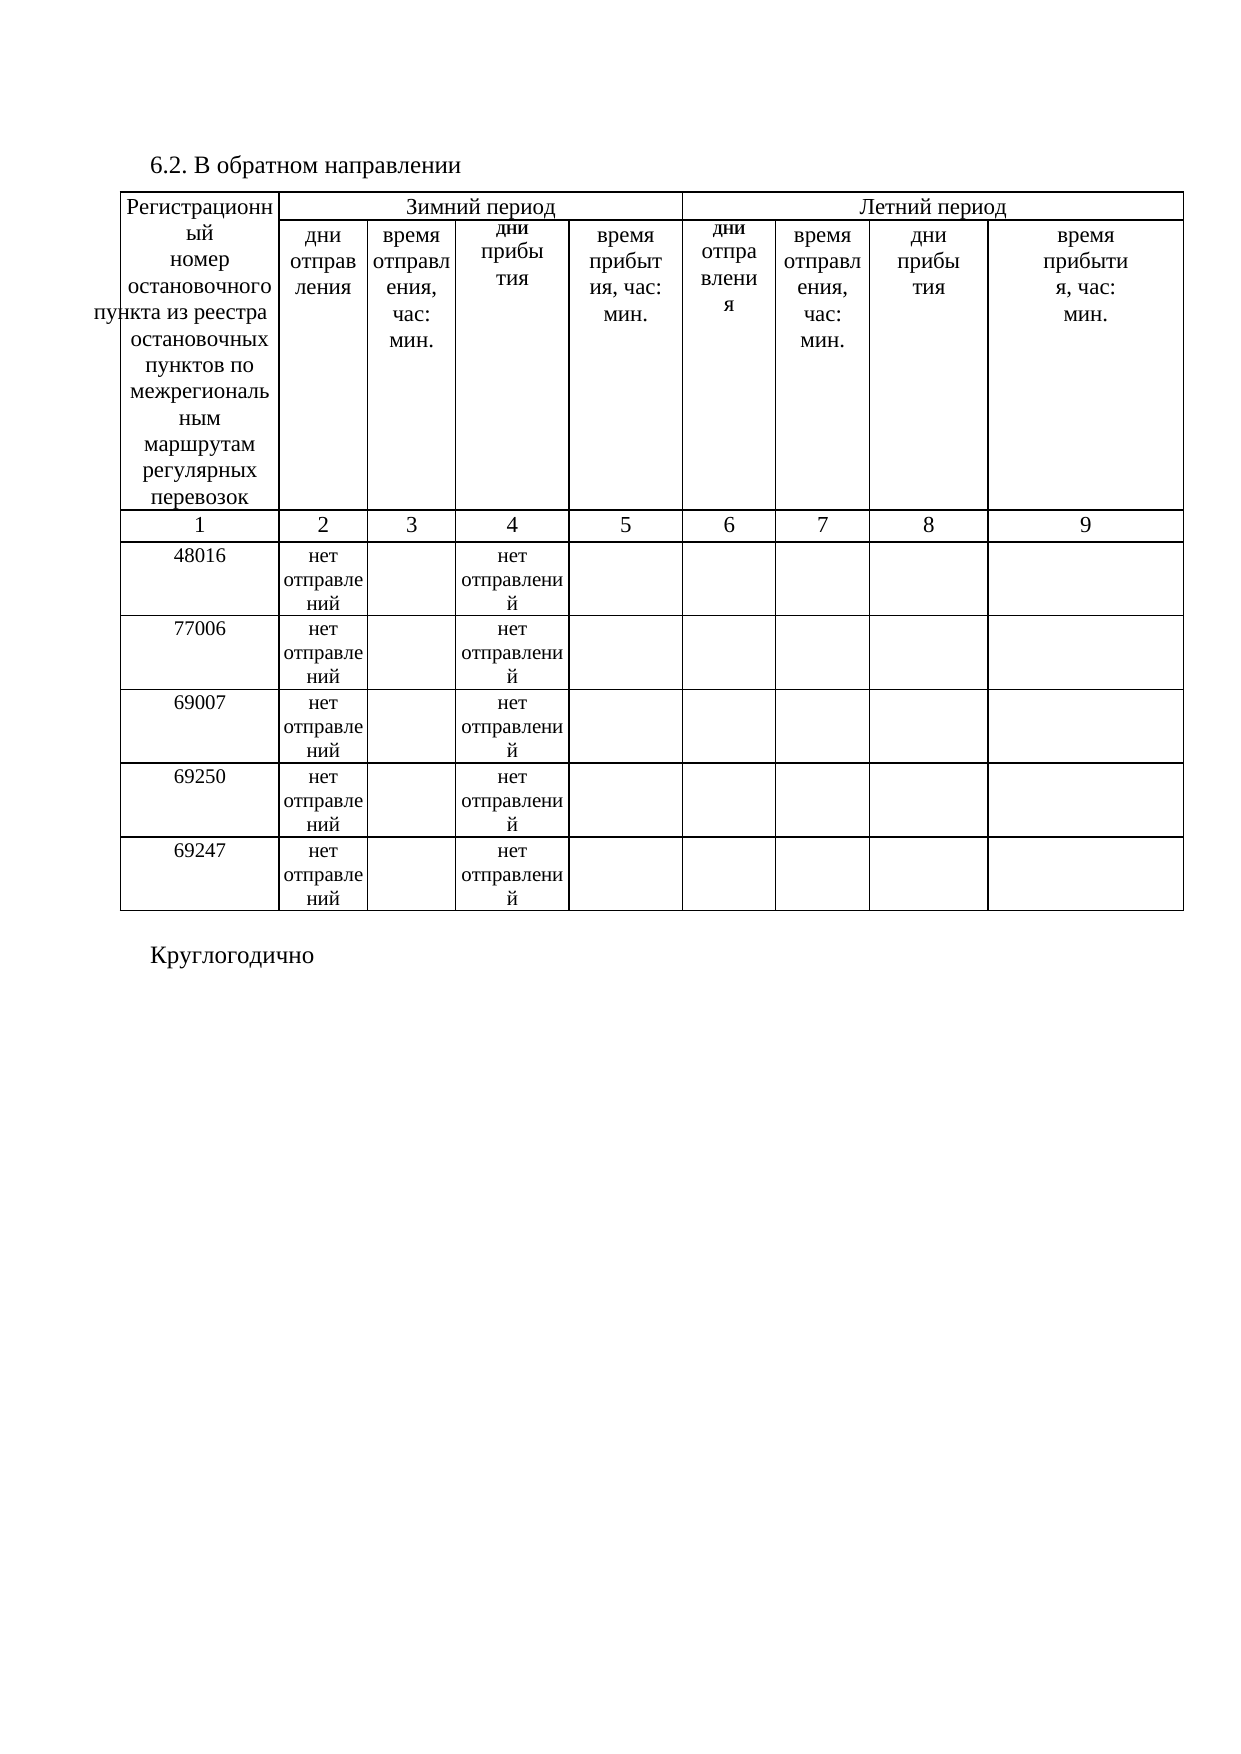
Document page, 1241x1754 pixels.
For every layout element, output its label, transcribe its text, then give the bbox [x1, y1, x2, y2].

table_cell [870, 690, 987, 762]
table_cell нет отправлений [456, 543, 568, 615]
table_cell время отправл ения, час: мин. [368, 221, 455, 509]
table_cell нет отправлений [280, 764, 367, 836]
table_cell [683, 616, 775, 688]
table_cell 8 [870, 511, 987, 541]
table_cell время прибыт ия, час: мин. [570, 221, 682, 509]
table_cell [368, 690, 455, 762]
table_cell 4 [456, 511, 568, 541]
table_cell нет отправлений [456, 690, 568, 762]
table_cell [368, 543, 455, 615]
table_cell [368, 764, 455, 836]
table_cell [570, 690, 682, 762]
table_cell [570, 838, 682, 910]
table_cell 7 [776, 511, 869, 541]
table_cell 1 [121, 511, 278, 541]
table_cell дни прибы тия [870, 221, 987, 509]
table_cell [870, 764, 987, 836]
table_cell [570, 764, 682, 836]
table_cell [989, 543, 1183, 615]
table_cell [683, 543, 775, 615]
table_cell [870, 543, 987, 615]
table_cell нет отправлений [456, 616, 568, 688]
table_cell нет отправлений [456, 838, 568, 910]
table_cell [870, 616, 987, 688]
table_cell [570, 543, 682, 615]
table_cell [870, 838, 987, 910]
table_cell нет отправлений [280, 543, 367, 615]
table_cell [368, 616, 455, 688]
table_cell [570, 616, 682, 688]
table_cell [683, 690, 775, 762]
table_cell [683, 764, 775, 836]
table_cell нет отправлений [280, 690, 367, 762]
table_cell [989, 690, 1183, 762]
table_cell [368, 838, 455, 910]
table_cell 77006 [121, 616, 278, 688]
table_cell [776, 616, 869, 688]
table_cell ДНИ отпра влени я [683, 221, 775, 509]
table_cell нет отправлений [456, 764, 568, 836]
table_cell 9 [989, 511, 1183, 541]
table_cell 5 [570, 511, 682, 541]
text Круглогодично [150, 940, 1090, 969]
table_cell [989, 616, 1183, 688]
table_cell [776, 838, 869, 910]
text 6.2. В обратном направлении [150, 150, 1090, 179]
table_cell 69250 [121, 764, 278, 836]
table_cell 48016 [121, 543, 278, 615]
table_cell 69007 [121, 690, 278, 762]
table_cell время отправл ения, час: мин. [776, 221, 869, 509]
table_cell нет отправлений [280, 616, 367, 688]
table_cell нет отправлений [280, 838, 367, 910]
table_cell дни отправ ления [280, 221, 367, 509]
table_cell [776, 543, 869, 615]
table_cell [776, 764, 869, 836]
table_header Зимний период [280, 193, 682, 219]
table_cell ДНИ прибы тия [456, 221, 568, 509]
table_header Летний период [683, 193, 1183, 219]
table_cell [776, 690, 869, 762]
table_cell [989, 764, 1183, 836]
table_cell [989, 838, 1183, 910]
table_cell 6 [683, 511, 775, 541]
table_cell 3 [368, 511, 455, 541]
table_cell время прибыти я, час: мин. [989, 221, 1183, 509]
table_cell 69247 [121, 838, 278, 910]
table_cell [683, 838, 775, 910]
table_header Регистрационный номер остановочного пункта из реестра остановочных пунктов по межрегиональным маршрутам регулярных перевозок [121, 193, 278, 509]
table_cell 2 [280, 511, 367, 541]
